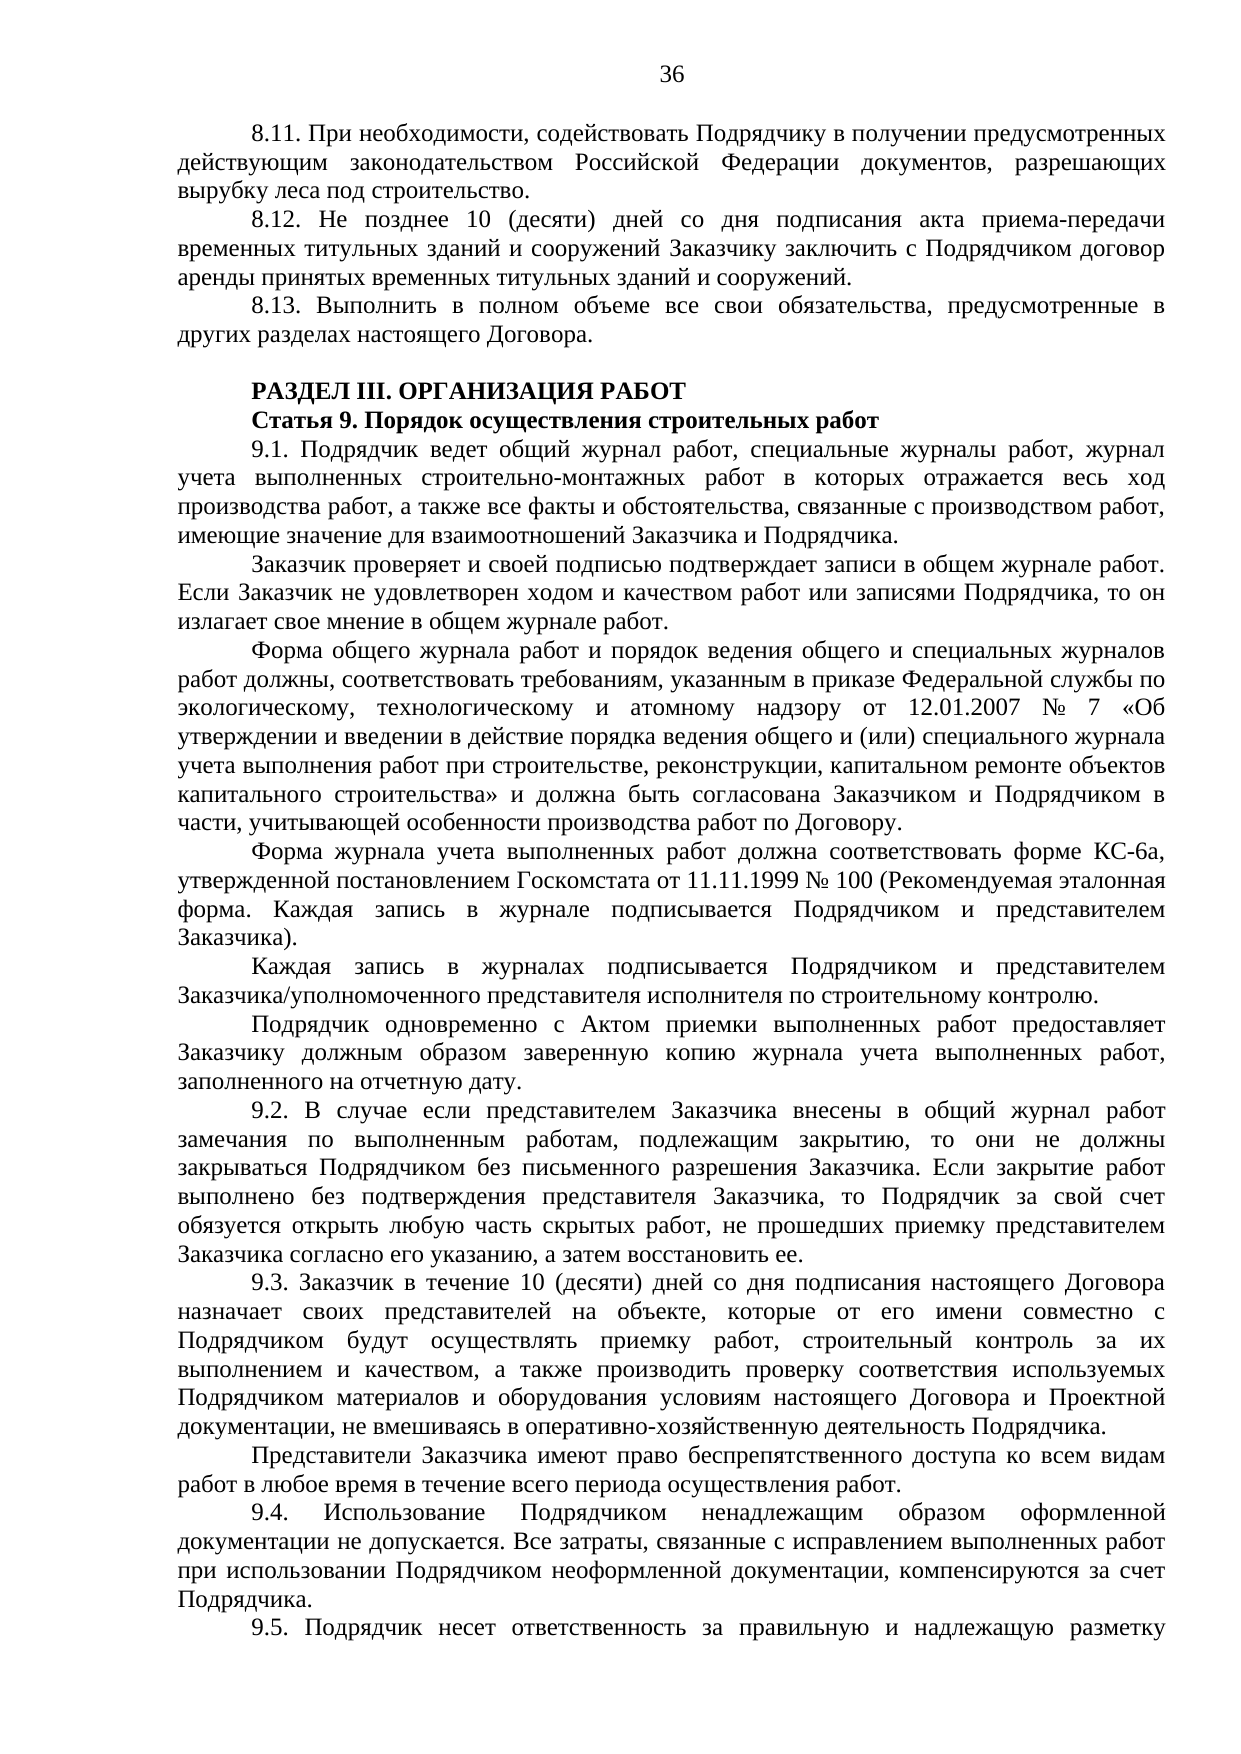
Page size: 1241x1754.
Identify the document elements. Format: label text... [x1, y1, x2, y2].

text 9.4. Использование Подрядчиком ненадлежащим образом оформленной документации не допускается. Все затраты, связанные с исправлением выполненных работ при использовании Подрядчиком неоформленной документации, компенсируются за счет Подрядчика. [177, 1497, 1166, 1612]
text РАЗДЕЛ III. ОРГАНИЗАЦИЯ РАБОТ [177, 376, 1166, 405]
text Каждая запись в журналах подписывается Подрядчиком и представителем Заказчика/уполномоченного представителя исполнителя по строительному контролю. [177, 951, 1166, 1009]
text Представители Заказчика имеют право беспрепятственного доступа ко всем видам работ в любое время в течение всего периода осуществления работ. [177, 1440, 1166, 1497]
text 8.11. При необходимости, содействовать Подрядчику в получении предусмотренных действующим законодательством Российской Федерации документов, разрешающих вырубку леса под строительство. [177, 118, 1166, 204]
text Форма журнала учета выполненных работ должна соответствовать форме КС-6а, утвержденной постановлением Госкомстата от 11.11.1999 № 100 (Рекомендуемая эталонная форма. Каждая запись в журнале подписывается Подрядчиком и представителем Заказчика). [177, 836, 1166, 951]
text 8.13. Выполнить в полном объеме все свои обязательства, предусмотренные в других разделах настоящего Договора. [177, 291, 1166, 348]
text Заказчик проверяет и своей подписью подтверждает записи в общем журнале работ. Если Заказчик не удовлетворен ходом и качеством работ или записями Подрядчика, то он излагает свое мнение в общем журнале работ. [177, 549, 1166, 635]
text Статья 9. Порядок осуществления строительных работ [177, 405, 1166, 434]
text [177, 1612, 1166, 1641]
text Подрядчик одновременно с Актом приемки выполненных работ предоставляет Заказчику должным образом заверенную копию журнала учета выполненных работ, заполненного на отчетную дату. [177, 1009, 1166, 1095]
text 9.3. Заказчик в течение 10 (десяти) дней со дня подписания настоящего Договора назначает своих представителей на объекте, которые от его имени совместно с Подрядчиком будут осуществлять приемку работ, строительный контроль за их выполнением и качеством, а также производить проверку соответствия используемых Подрядчиком материалов и оборудования условиям настоящего Договора и Проектной документации, не вмешиваясь в оперативно-хозяйственную деятельность Подрядчика. [177, 1267, 1166, 1440]
text 9.1. Подрядчик ведет общий журнал работ, специальные журналы работ, журнал учета выполненных строительно-монтажных работ в которых отражается весь ход производства работ, а также все факты и обстоятельства, связанные с производством работ, имеющие значение для взаимоотношений Заказчика и Подрядчика. [177, 434, 1166, 549]
text Форма общего журнала работ и порядок ведения общего и специальных журналов работ должны, соответствовать требованиям, указанным в приказе Федеральной службы по экологическому, технологическому и атомному надзору от 12.01.2007 № 7 «Об утверждении и введении в действие порядка ведения общего и (или) специального журнала учета выполнения работ при строительстве, реконструкции, капитальном ремонте объектов капитального строительства» и должна быть согласована Заказчиком и Подрядчиком в части, учитывающей особенности производства работ по Договору. [177, 635, 1166, 836]
text 9.2. В случае если представителем Заказчика внесены в общий журнал работ замечания по выполненным работам, подлежащим закрытию, то они не должны закрываться Подрядчиком без письменного разрешения Заказчика. Если закрытие работ выполнено без подтверждения представителя Заказчика, то Подрядчик за свой счет обязуется открыть любую часть скрытых работ, не прошедших приемку представителем Заказчика согласно его указанию, а затем восстановить ее. [177, 1095, 1166, 1267]
text 8.12. Не позднее 10 (десяти) дней со дня подписания акта приема-передачи временных титульных зданий и сооружений Заказчику заключить с Подрядчиком договор аренды принятых временных титульных зданий и сооружений. [177, 204, 1166, 291]
